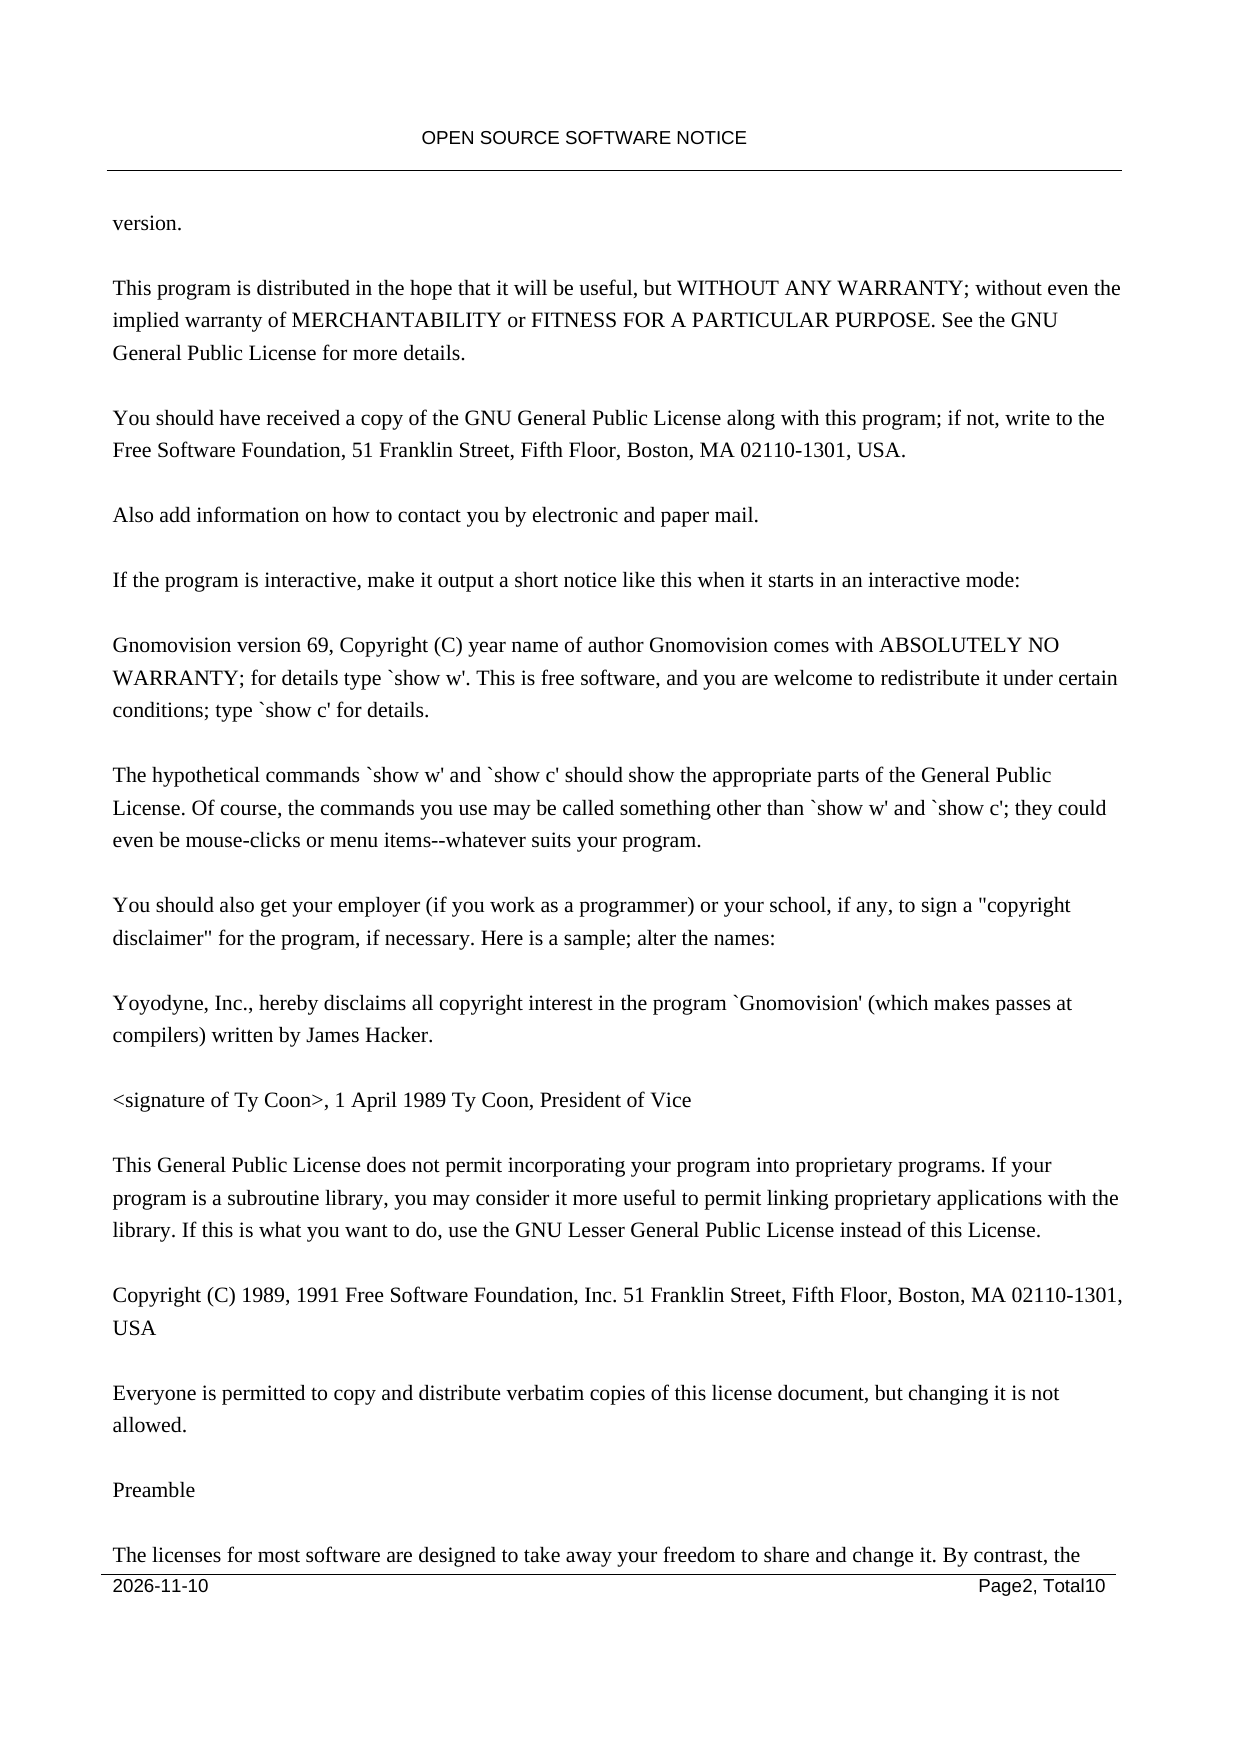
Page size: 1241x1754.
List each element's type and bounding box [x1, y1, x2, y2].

text [112, 206, 1128, 1571]
